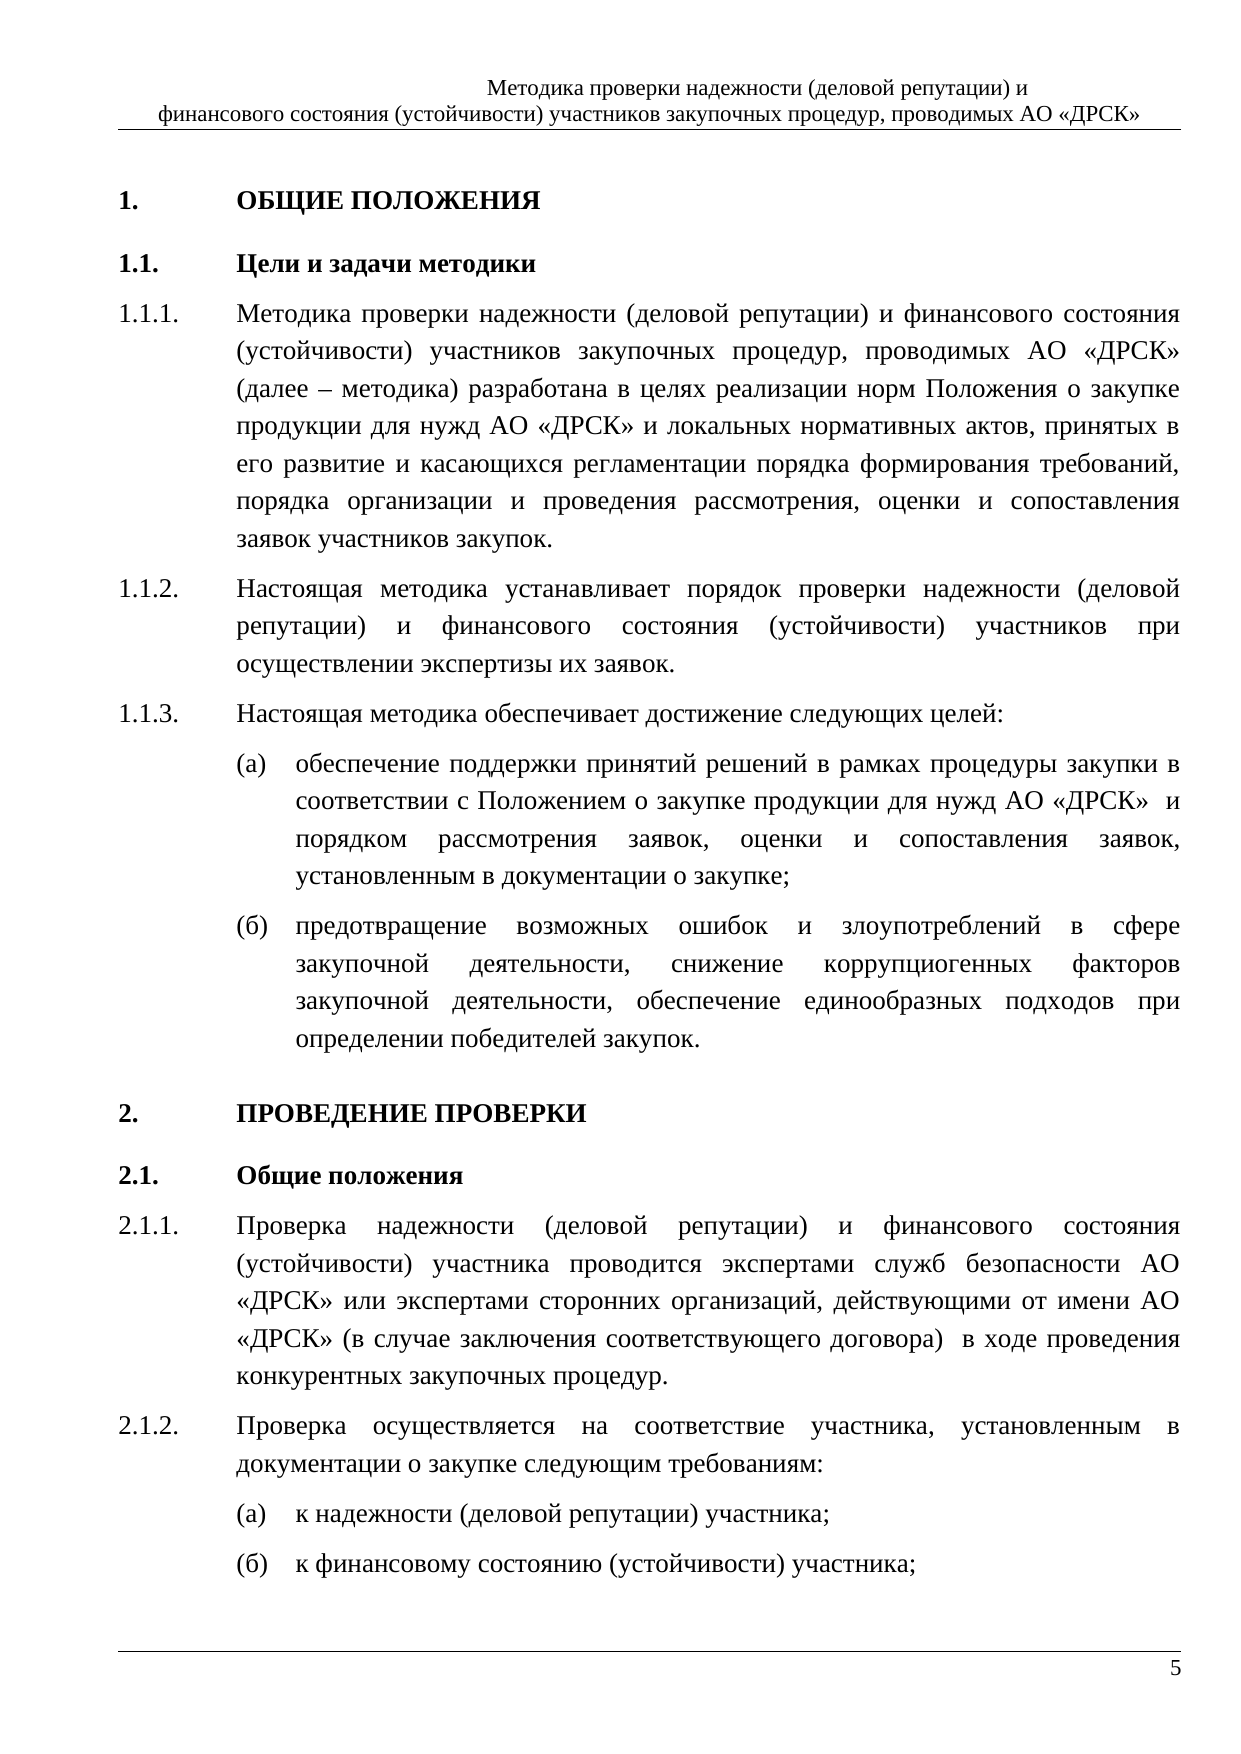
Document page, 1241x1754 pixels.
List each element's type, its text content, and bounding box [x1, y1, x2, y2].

text Настоящая методика устанавливает порядок проверки надежности (деловой репутации) и финансового состояния (устойчивости) участников при осуществлении экспертизы их заявок. [118, 567, 1181, 680]
list обеспечение поддержки принятий решений в рамках процедуры закупки в соответствии с Положением о закупке продукции для нужд АО «ДРСК» и порядком рассмотрения заявок, оценки и сопоставления заявок, установленным в документации о закупке; [236, 742, 1181, 892]
text Общие положения [118, 1155, 1181, 1192]
text предотвращение возможных ошибок и злоупотреблений в сфере закупочной деятельности, снижение коррупциогенных факторов закупочной деятельности, обеспечение единообразных подходов при определении победителей закупок. [236, 905, 1181, 1055]
text Проверка надежности (деловой репутации) и финансового состояния (устойчивости) участника проводится экспертами служб безопасности АО «ДРСК» или экспертами сторонних организаций, действующими от имени АО «ДРСК» (в случае заключения соответствующего договора) в ходе проведения конкурентных закупочных процедур. [118, 1205, 1181, 1392]
text Методика проверки надежности (деловой репутации) и финансового состояния (устойчивости) участников закупочных процедур, проводимых АО «ДРСК» (далее – методика) разработана в целях реализации норм Положения о закупке продукции для нужд АО «ДРСК» и локальных нормативных актов, принятых в его развитие и касающихся регламентации порядка формирования требований, порядка организации и проведения рассмотрения, оценки и сопоставления заявок участников закупок. [118, 292, 1181, 555]
text Общие положения [118, 180, 1181, 217]
text Цели и задачи методики [118, 242, 1181, 280]
text Проверка осуществляется на соответствие участника, установленным в документации о закупке следующим требованиям: [118, 1405, 1181, 1480]
text Настоящая методика обеспечивает достижение следующих целей: [118, 692, 1181, 730]
list к надежности (деловой репутации) участника; [236, 1492, 1181, 1530]
text к финансовому состоянию (устойчивости) участника; [236, 1542, 1181, 1580]
text Проведение проверки [118, 1092, 1181, 1130]
